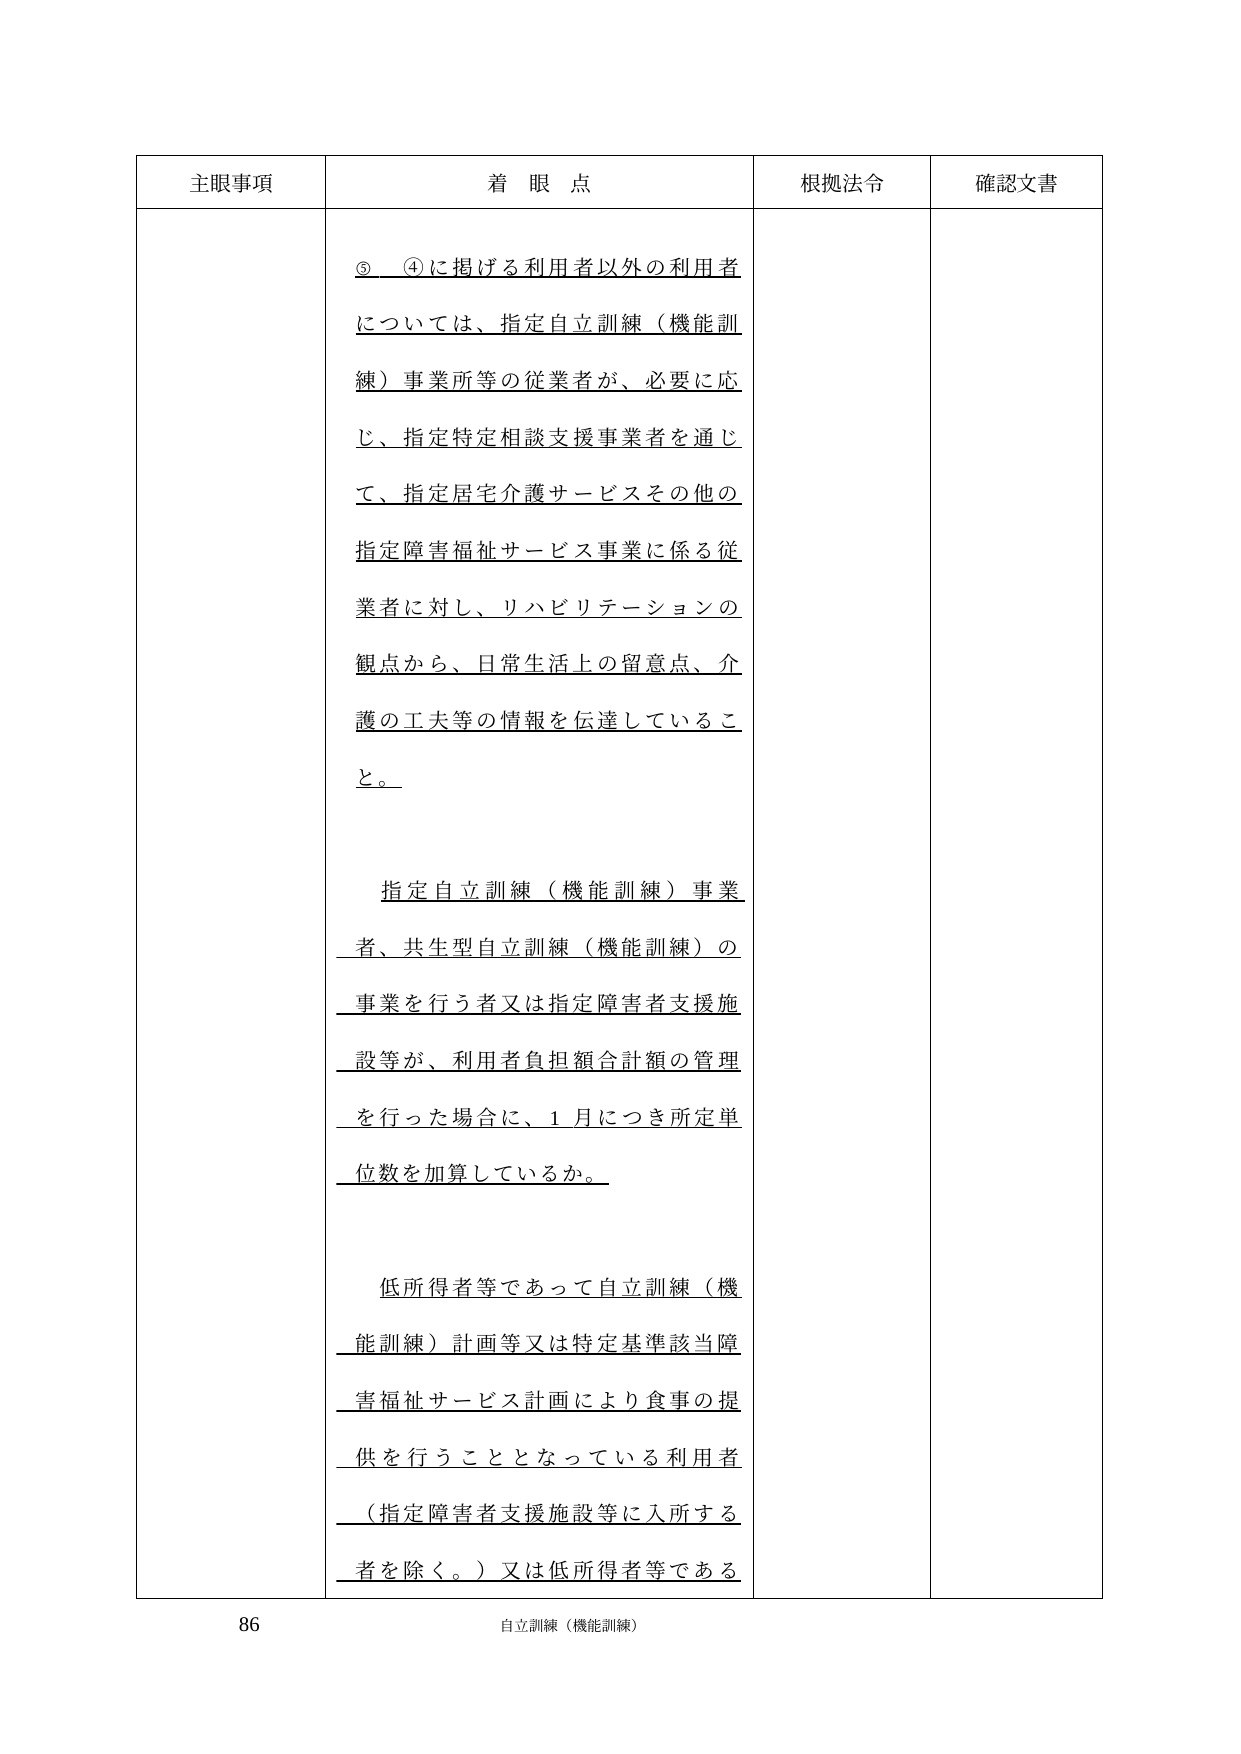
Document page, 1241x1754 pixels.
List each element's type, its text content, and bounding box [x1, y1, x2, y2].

table_header 着 眼 点 [326, 156, 753, 208]
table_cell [137, 209, 325, 1598]
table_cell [754, 209, 930, 1598]
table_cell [931, 209, 1102, 1598]
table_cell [326, 209, 753, 1598]
table_header 主眼事項 [137, 156, 325, 208]
table_header 確認文書 [931, 156, 1102, 208]
table_header 根拠法令 [754, 156, 930, 208]
